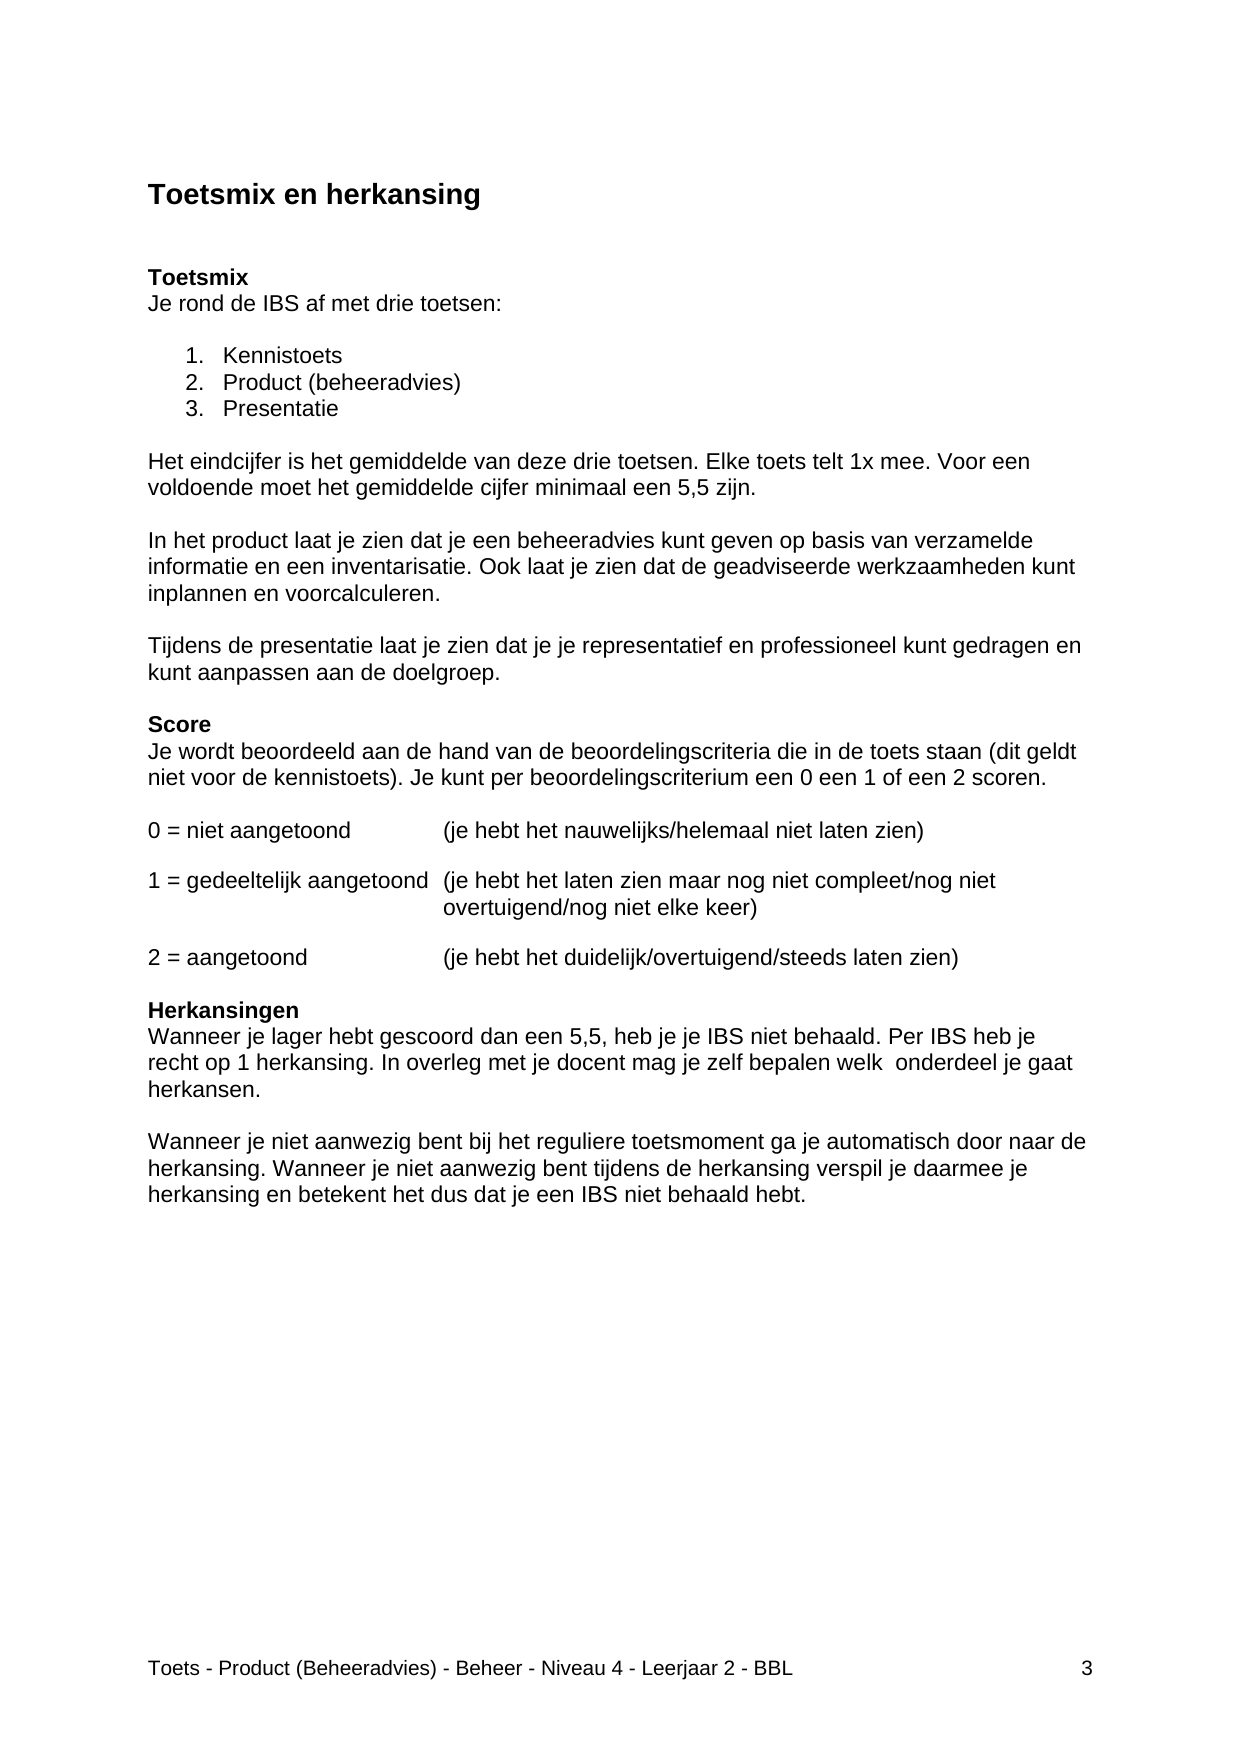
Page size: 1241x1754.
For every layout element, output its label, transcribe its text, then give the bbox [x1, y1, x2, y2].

text 0 = niet aangetoond (je hebt het nauwelijks/helemaal niet laten zien) [148, 817, 1093, 867]
list Product (beheeradvies) [185, 369, 1093, 395]
text Je rond de IBS af met drie toetsen: [148, 290, 1093, 316]
text In het product laat je zien dat je een beheeradvies kunt geven op basis van verzamelde informatie en een inventarisatie. Ook laat je zien dat de geadviseerde werkzaamheden kunt inplannen en voorcalculeren. [148, 527, 1093, 606]
text 1 = gedeeltelijk aangetoond (je hebt het laten zien maar nog niet compleet/nog niet overtuigend/nog niet elke keer) [148, 867, 1093, 944]
subtitle Toetsmix en herkansing [148, 177, 1093, 211]
text Je wordt beoordeeld aan de hand van de beoordelingscriteria die in de toets staan (dit geldt niet voor de kennistoets). Je kunt per beoordelingscriterium een 0 een 1 of een 2 scoren. [148, 738, 1093, 791]
text Score [148, 711, 1093, 738]
text 2 = aangetoond (je hebt het duidelijk/overtuigend/steeds laten zien) [148, 944, 1093, 970]
text Toetsmix [148, 263, 1093, 290]
list Presentatie [185, 395, 1093, 422]
text Wanneer je lager hebt gescoord dan een 5,5, heb je je IBS niet behaald. Per IBS heb je recht op 1 herkansing. In overleg met je docent mag je zelf bepalen welk onderdeel je gaat herkansen. [148, 1023, 1093, 1102]
text Het eindcijfer is het gemiddelde van deze drie toetsen. Elke toets telt 1x mee. Voor een voldoende moet het gemiddelde cijfer minimaal een 5,5 zijn. [148, 448, 1093, 501]
text Herkansingen [148, 997, 1093, 1023]
list Kennistoets [185, 342, 1093, 369]
text Wanneer je niet aanwezig bent bij het reguliere toetsmoment ga je automatisch door naar de herkansing. Wanneer je niet aanwezig bent tijdens de herkansing verspil je daarmee je herkansing en betekent het dus dat je een IBS niet behaald hebt. [148, 1128, 1093, 1207]
text Tijdens de presentatie laat je zien dat je je representatief en professioneel kunt gedragen en kunt aanpassen aan de doelgroep. [148, 632, 1093, 685]
